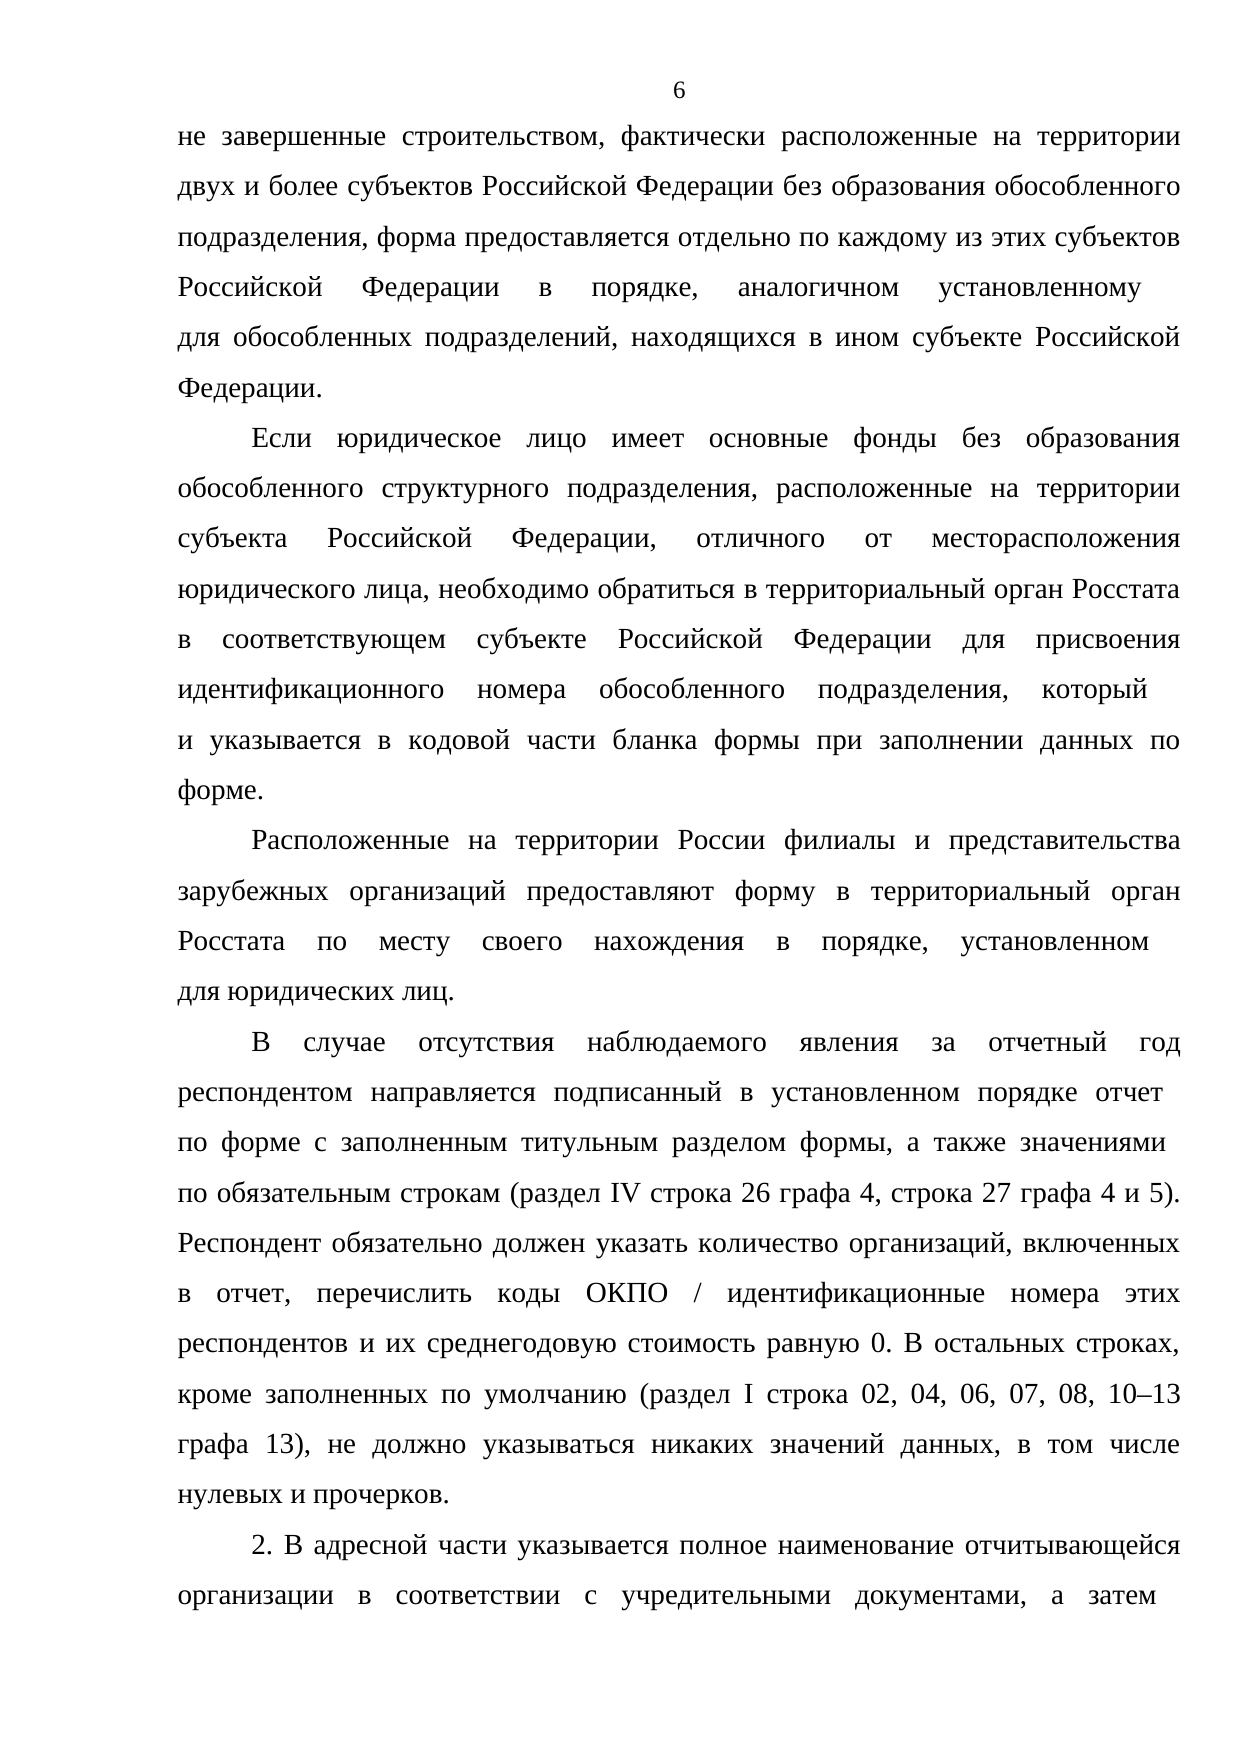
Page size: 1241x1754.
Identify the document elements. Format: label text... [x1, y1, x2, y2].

text Если юридическое лицо имеет основные фонды без образования обособленного структурного подразделения, расположенные на территории субъекта Российской Федерации, отличного от месторасположения юридического лица, необходимо обратиться в территориальный орган Росстата в соответствующем субъекте Российской Федерации для присвоения идентификационного номера обособленного подразделения, который и указывается в кодовой части бланка формы при заполнении данных по форме. [177, 420, 1181, 806]
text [177, 118, 1181, 403]
text В случае отсутствия наблюдаемого явления за отчетный год респондентом направляется подписанный в установленном порядке отчет по форме с заполненным титульным разделом формы, а также значениями по обязательным строкам (раздел IV строка 26 графа 4, строка 27 графа 4 и 5). Респондент обязательно должен указать количество организаций, включенных в отчет, перечислить коды ОКПО / идентификационные номера этих респондентов и их среднегодовую стоимость равную 0. В остальных строках, кроме заполненных по умолчанию (раздел I строка 02, 04, 06, 07, 08, 10–13 графа 13), не должно указываться никаких значений данных, в том числе нулевых и прочерков. [177, 1024, 1181, 1510]
text Расположенные на территории России филиалы и представительства зарубежных организаций предоставляют форму в территориальный орган Росстата по месту своего нахождения в порядке, установленном для юридических лиц. [177, 822, 1181, 1007]
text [177, 1527, 1181, 1611]
